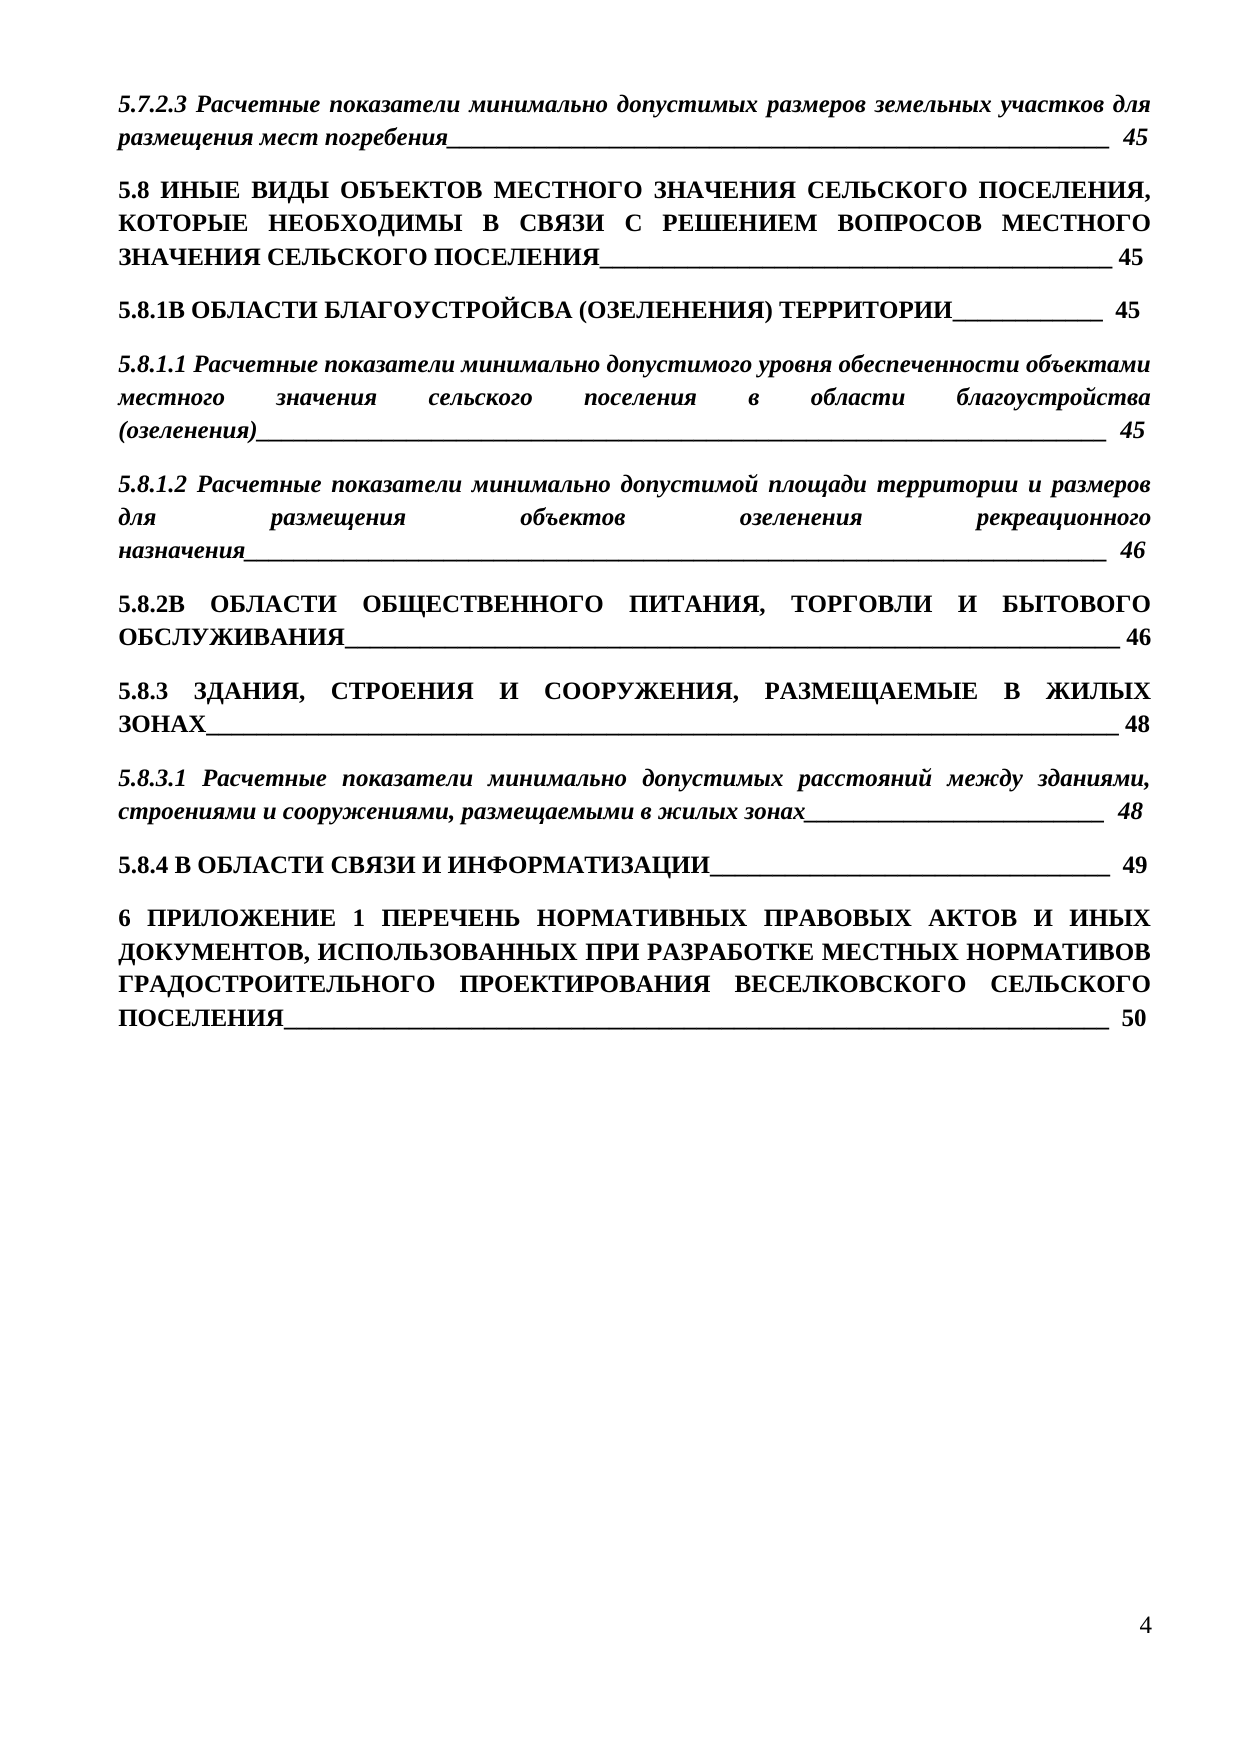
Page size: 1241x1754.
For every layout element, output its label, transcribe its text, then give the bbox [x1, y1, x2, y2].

text 5.8.1.2 Расчетные показатели минимально допустимой площади территории и размеров для размещения объектов озеленения рекреационного назначения_____________________________________________________________________ 46 [118, 469, 1152, 564]
text 5.8.4 В ОБЛАСТИ СВЯЗИ И ИНФОРМАТИЗАЦИИ________________________________ 49 [118, 850, 1152, 878]
text 5.8.1В ОБЛАСТИ БЛАГОУСТРОЙСВА (ОЗЕЛЕНЕНИЯ) ТЕРРИТОРИИ____________ 45 [118, 295, 1152, 324]
text 6 ПРИЛОЖЕНИЕ 1 ПЕРЕЧЕНЬ НОРМАТИВНЫХ ПРАВОВЫХ АКТОВ И ИНЫХ ДОКУМЕНТОВ, ИСПОЛЬЗОВАННЫХ ПРИ РАЗРАБОТКЕ МЕСТНЫХ НОРМАТИВОВ ГРАДОСТРОИТЕЛЬНОГО ПРОЕКТИРОВАНИЯ ВЕСЕЛКОВСКОГО СЕЛЬСКОГО ПОСЕЛЕНИЯ__________________________________________________________________ 50 [118, 903, 1152, 1031]
text 5.8.3.1 Расчетные показатели минимально допустимых расстояний между зданиями, строениями и сооружениями, размещаемыми в жилых зонах________________________ 48 [118, 763, 1152, 824]
text 5.8 ИНЫЕ ВИДЫ ОБЪЕКТОВ МЕСТНОГО ЗНАЧЕНИЯ СЕЛЬСКОГО ПОСЕЛЕНИЯ, КОТОРЫЕ НЕОБХОДИМЫ В СВЯЗИ С РЕШЕНИЕМ ВОПРОСОВ МЕСТНОГО ЗНАЧЕНИЯ СЕЛЬСКОГО ПОСЕЛЕНИЯ_________________________________________ 45 [118, 176, 1152, 270]
text 5.8.1.1 Расчетные показатели минимально допустимого уровня обеспеченности объектами местного значения сельского поселения в области благоустройства (озеленения)____________________________________________________________________ 45 [118, 349, 1152, 444]
text 5.8.2В ОБЛАСТИ ОБЩЕСТВЕННОГО ПИТАНИЯ, ТОРГОВЛИ И БЫТОВОГО ОБСЛУЖИВАНИЯ______________________________________________________________ 46 [118, 589, 1152, 651]
text 5.8.3 ЗДАНИЯ, СТРОЕНИЯ И СООРУЖЕНИЯ, РАЗМЕЩАЕМЫЕ В ЖИЛЫХ ЗОНАХ_________________________________________________________________________ 48 [118, 676, 1152, 738]
text 5.7.2.3 Расчетные показатели минимально допустимых размеров земельных участков для размещения мест погребения_____________________________________________________ 45 [118, 89, 1152, 150]
